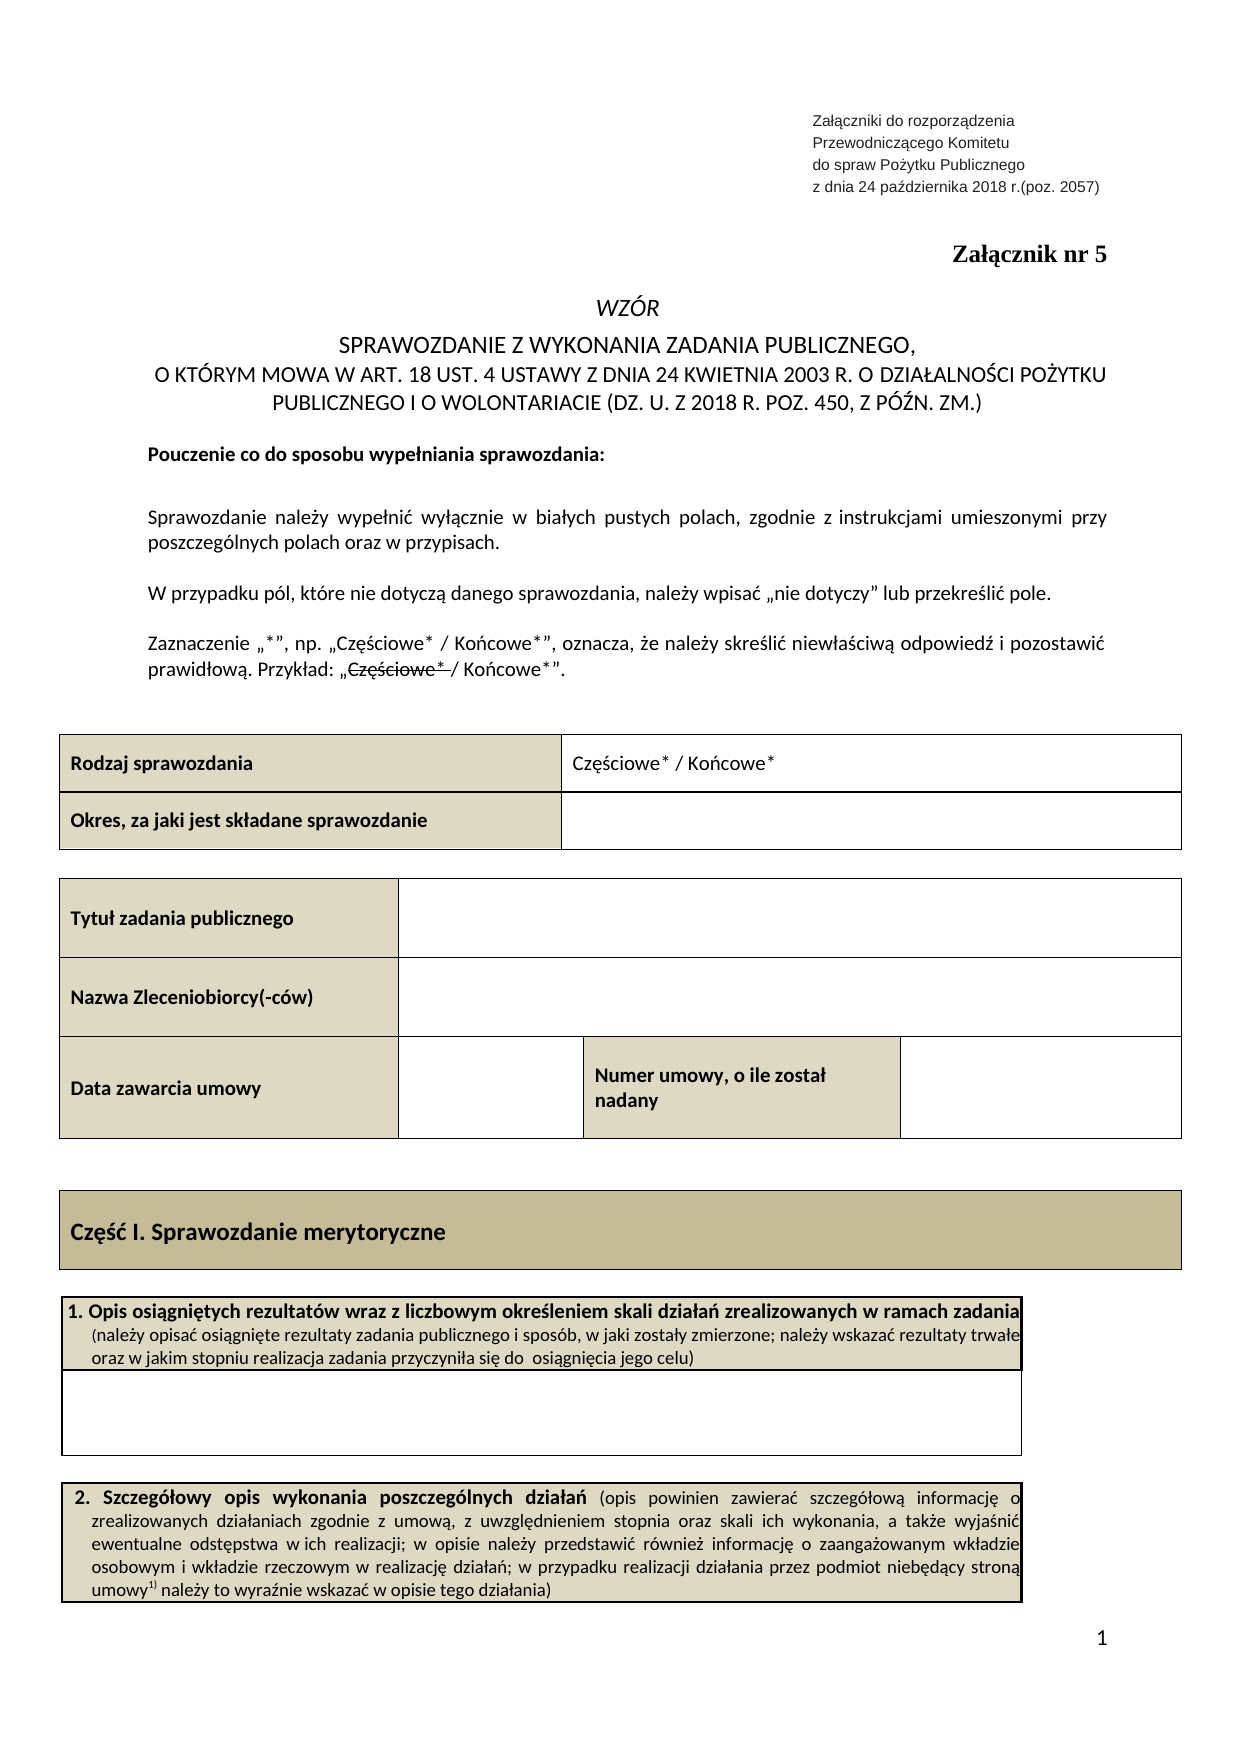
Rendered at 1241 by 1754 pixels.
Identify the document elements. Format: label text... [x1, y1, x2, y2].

text SPRAWOZDANIE Z WYKONANIA ZADANIA PUBLICZNEGO, [148, 329, 1107, 360]
table_cell Data zawarcia umowy [60, 1037, 398, 1138]
table_cell Okres, za jaki jest składane sprawozdanie [60, 793, 561, 848]
table_cell [399, 1037, 583, 1138]
title WZÓR [148, 293, 1107, 323]
text Pouczenie co do sposobu wypełniania sprawozdania: [148, 441, 1240, 466]
table_header 1. Opis osiągniętych rezultatów wraz z liczbowym określeniem skali działań zrealizowanych w ramach zadania (należy opisać osiągnięte rezultaty zadania publicznego i sposób, w jaki zostały zmierzone; należy wskazać rezultaty trwałe oraz w jakim stopniu realizacja zadania przyczyniła się do osiągnięcia jego celu) [63, 1298, 1020, 1369]
text O KTÓRYM MOWA W ART. 18 UST. 4 USTAWY Z DNIA 24 KWIETNIA 2003 R. O DZIAŁALNOŚCI POŻYTKU PUBLICZNEGO I O WOLONTARIACIE (DZ. U. Z 2018 R. POZ. 450, Z PÓŹN. ZM.) [148, 360, 1107, 416]
table_header Tytuł zadania publicznego [60, 879, 398, 957]
table_header Część I. Sprawozdanie merytoryczne [60, 1191, 1181, 1269]
table_cell Numer umowy, o ile został nadany [584, 1037, 900, 1138]
table_header Rodzaj sprawozdania [60, 735, 561, 791]
table_cell [399, 958, 1181, 1036]
text Załącznik nr 5 [148, 239, 1107, 268]
table_header [399, 879, 1181, 957]
table_cell [63, 1371, 1021, 1455]
text Sprawozdanie należy wypełnić wyłącznie w białych pustych polach, zgodnie z instrukcjami umieszonymi przy poszczególnych polach oraz w przypisach. [148, 504, 1107, 555]
table_cell Nazwa Zleceniobiorcy(-ców) [60, 958, 398, 1036]
text W przypadku pól, które nie dotyczą danego sprawozdania, należy wpisać „nie dotyczy” lub przekreślić pole. [148, 580, 1107, 605]
table_cell [562, 793, 1181, 848]
text Zaznaczenie „*”, np. „Częściowe* / Końcowe*”, oznacza, że należy skreślić niewłaściwą odpowiedź i pozostawić prawidłową. Przykład: „Częściowe* / Końcowe*”. [148, 630, 1107, 681]
text Załączniki do rozporządzenia Przewodniczącego Komitetu do spraw Pożytku Publicznego z dnia 24 października 2018 r.(poz. 2057) [812, 112, 1107, 196]
table_header 2. Szczegółowy opis wykonania poszczególnych działań (opis powinien zawierać szczegółową informację o zrealizowanych działaniach zgodnie z umową, z uwzględnieniem stopnia oraz skali ich wykonania, a także wyjaśnić ewentualne odstępstwa w ich realizacji; w opisie należy przedstawić również informację o zaangażowanym wkładzie osobowym i wkładzie rzeczowym w realizację działań; w przypadku realizacji działania przez podmiot niebędący stroną umowy) należy to wyraźnie wskazać w opisie tego działania) [63, 1484, 1020, 1601]
table_header Częściowe* / Końcowe* [562, 735, 1181, 791]
table_cell [901, 1037, 1181, 1138]
